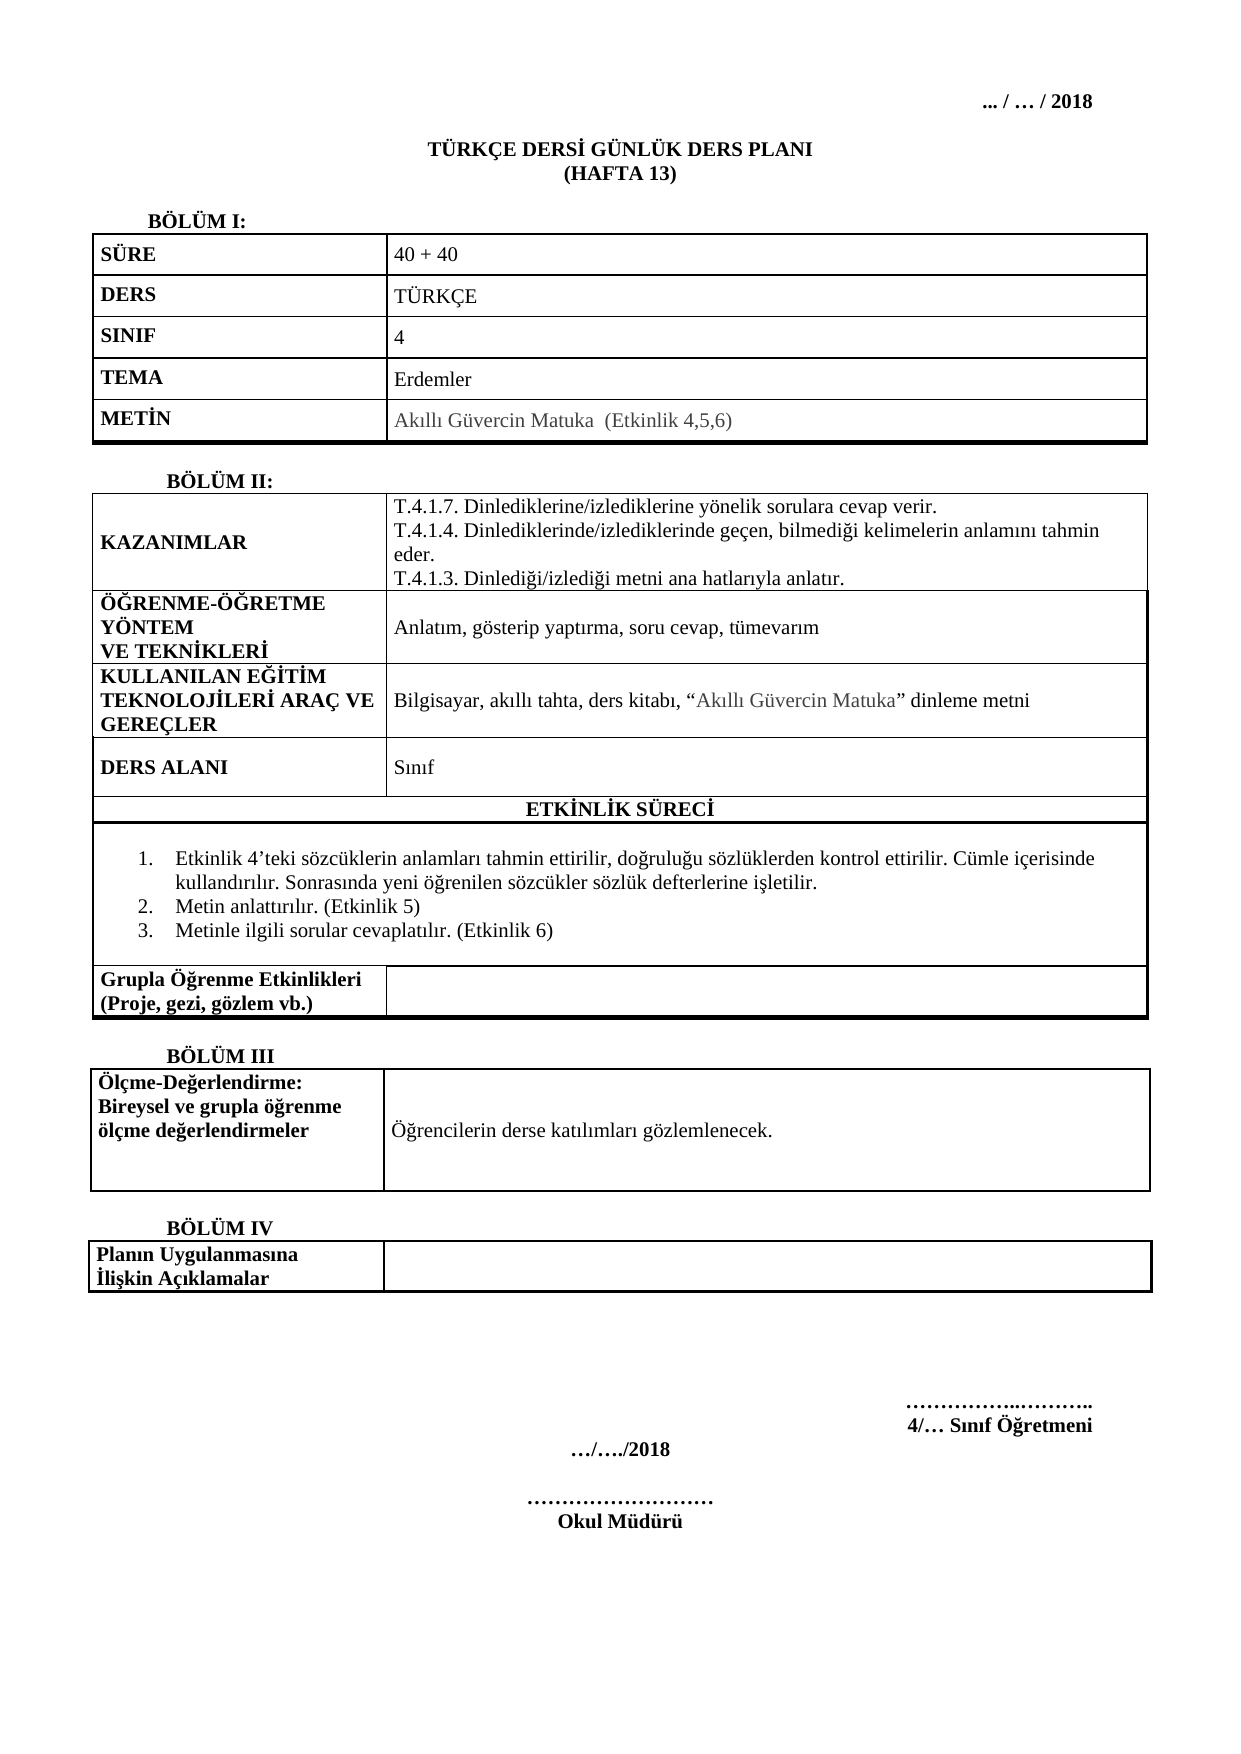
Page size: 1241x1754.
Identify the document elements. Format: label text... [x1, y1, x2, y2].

table_header 40 + 40 [388, 235, 1146, 274]
text BÖLÜM I: [148, 209, 1092, 233]
table_header Planın Uygulanmasına İlişkin Açıklamalar [90, 1242, 383, 1290]
table_cell Erdemler [388, 359, 1146, 398]
text 4/… Sınıf Öğretmeni [148, 1413, 1092, 1437]
table_cell Bilgisayar, akıllı tahta, ders kitabı, “Akıllı Güvercin Matuka” dinleme metni [387, 664, 1146, 736]
table_cell DERS ALANI [94, 738, 386, 796]
text ……………..……….. [148, 1389, 1092, 1413]
table_cell KULLANILAN EĞİTİM TEKNOLOJİLERİ ARAÇ VE GEREÇLER [93, 664, 386, 736]
table_cell SINIF [94, 317, 386, 357]
table_header SÜRE [94, 235, 386, 274]
text ... / … / 2018 [148, 89, 1092, 113]
table_cell ÖĞRENME-ÖĞRETME YÖNTEM VE TEKNİKLERİ [93, 591, 386, 663]
table_cell Etkinlik 4’teki sözcüklerin anlamları tahmin ettirilir, doğruluğu sözlüklerden kontrol ettirilir. Cümle içerisinde kullandırılır. Sonrasında yeni öğrenilen sözcükler sözlük defterlerine işletilir. Metin anlattırılır. (Etkinlik 5) Metinle ilgili sorular cevaplatılır. (Etkinlik 6) [94, 824, 1146, 964]
table_cell METİN [94, 400, 386, 440]
text (HAFTA 13) [148, 161, 1092, 185]
table_cell [387, 967, 1146, 1015]
table_cell ETKİNLİK SÜRECİ [94, 797, 1146, 821]
table_cell Anlatım, gösterip yaptırma, soru cevap, tümevarım [387, 591, 1146, 663]
table_cell DERS [94, 276, 386, 316]
table_header Öğrencilerin derse katılımları gözlemlenecek. [385, 1070, 1149, 1190]
text Okul Müdürü [148, 1509, 1092, 1533]
subtitle BÖLÜM III [148, 1043, 1092, 1068]
table_cell Grupla Öğrenme Etkinlikleri (Proje, gezi, gözlem vb.) [94, 966, 386, 1015]
table_header T.4.1.7. Dinlediklerine/izlediklerine yönelik sorulara cevap verir. T.4.1.4. Dinlediklerinde/izlediklerinde geçen, bilmediği kelimelerin anlamını tahmin eder. T.4.1.3. Dinlediği/izlediği metni ana hatlarıyla anlatır. [387, 494, 1147, 590]
table_cell TEMA [94, 359, 386, 398]
text ……………………… [148, 1485, 1092, 1509]
text BÖLÜM II: [148, 468, 1092, 493]
subtitle BÖLÜM IV [148, 1216, 1092, 1240]
table_cell 4 [388, 317, 1146, 357]
table_header KAZANIMLAR [93, 494, 386, 590]
text …/…./2018 [148, 1437, 1092, 1461]
table_header Ölçme-Değerlendirme: Bireysel ve grupla öğrenme ölçme değerlendirmeler [92, 1070, 383, 1190]
text TÜRKÇE DERSİ GÜNLÜK DERS PLANI [148, 137, 1092, 161]
table_cell Sınıf [387, 738, 1146, 796]
table_cell Akıllı Güvercin Matuka (Etkinlik 4,5,6) [388, 400, 1146, 440]
table_header [385, 1242, 1150, 1290]
table_cell TÜRKÇE [388, 276, 1146, 316]
